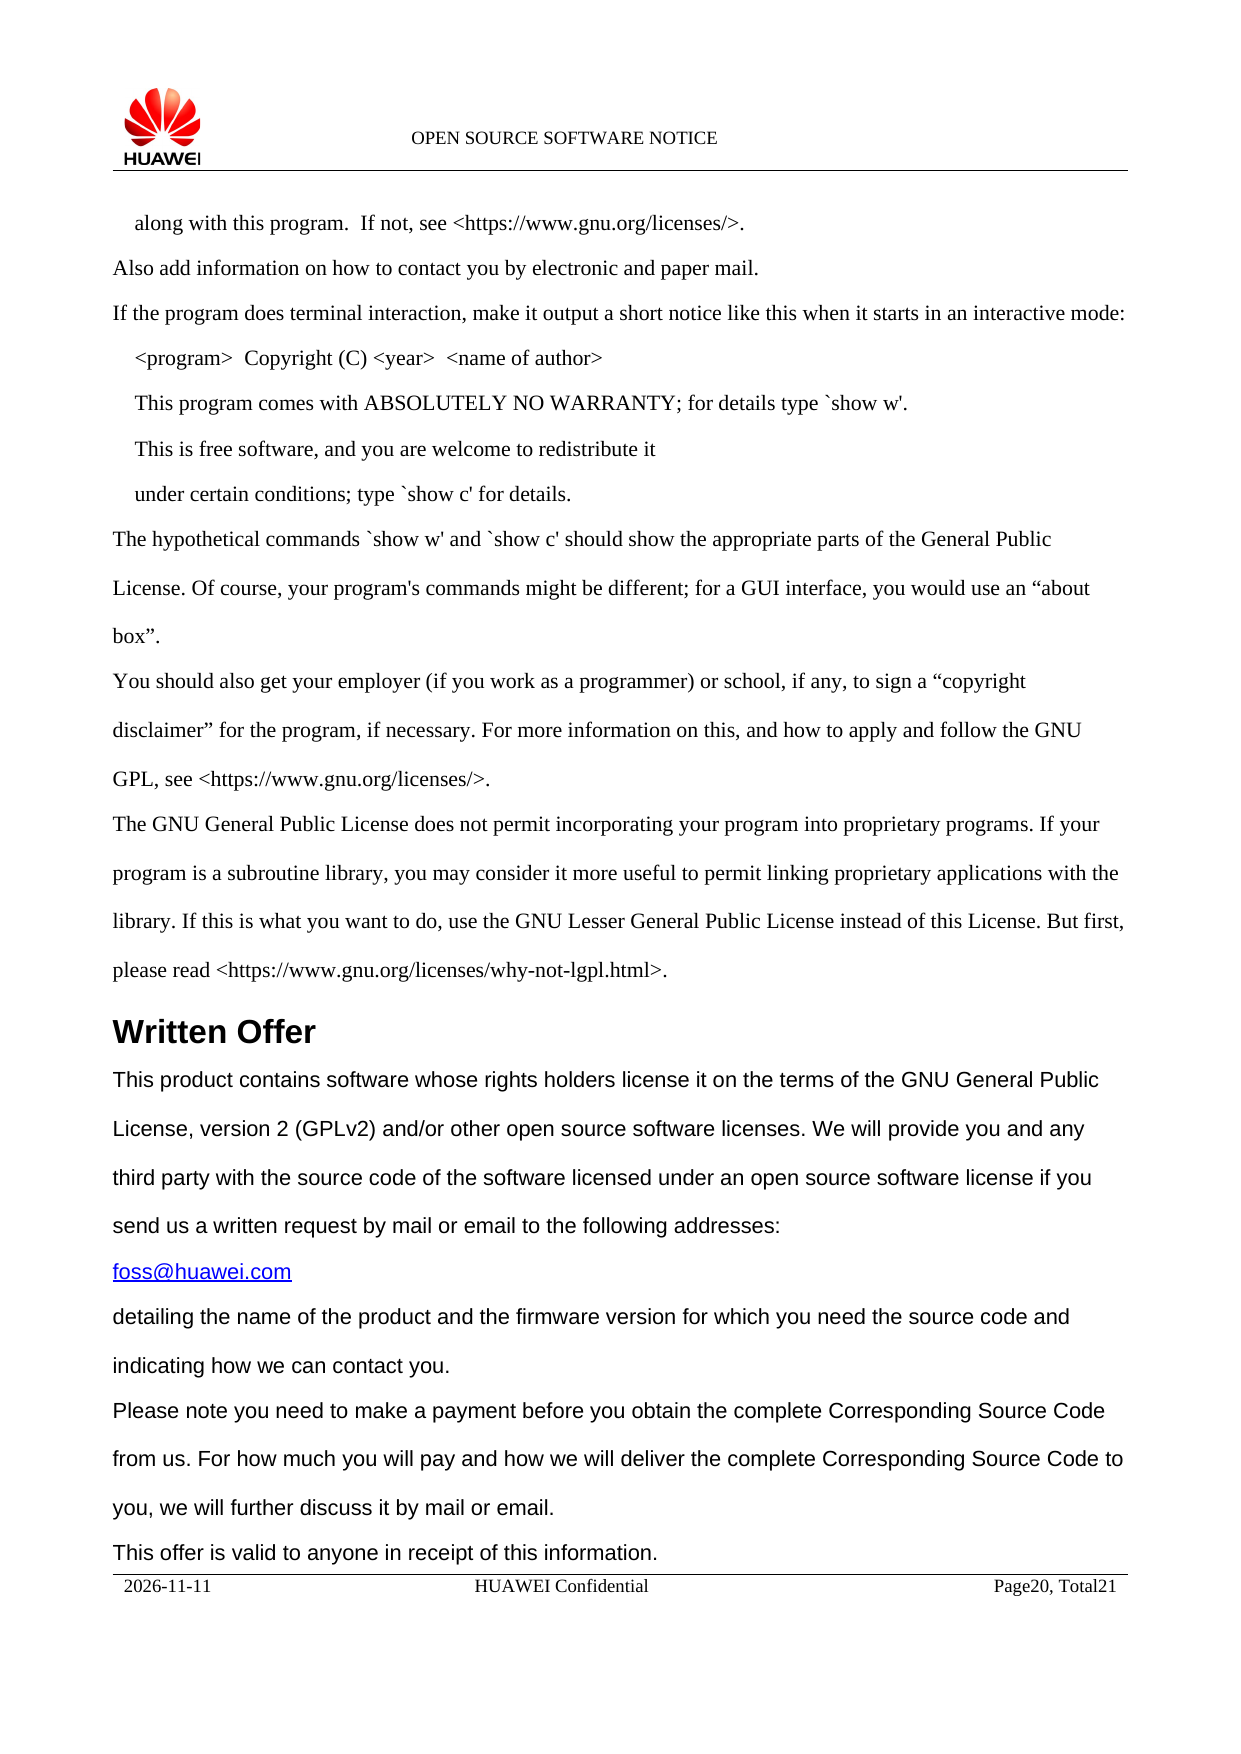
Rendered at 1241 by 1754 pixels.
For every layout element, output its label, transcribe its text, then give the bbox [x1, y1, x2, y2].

text under certain conditions; type `show c' for details. [112, 477, 1128, 509]
text This program comes with ABSOLUTELY NO WARRANTY; for details type `show w'. [112, 387, 1128, 419]
picture [124, 88, 201, 165]
text If the program does terminal interaction, make it output a short notice like this when it starts in an interactive mode: [112, 297, 1128, 329]
text Also add information on how to contact you by electronic and paper mail. [112, 251, 1128, 284]
text <program> Copyright (C) <year> <name of author> [112, 342, 1128, 374]
text This product contains software whose rights holders license it on the terms of the GNU General Public License, version 2 (GPLv2) and/or other open source software licenses. We will provide you and any third party with the source code of the software licensed under an open source software license if you send us a written request by mail or email to the following addresses: [112, 1064, 1128, 1242]
text Written Offer [112, 999, 1128, 1064]
text detailing the name of the product and the firmware version for which you need the source code and indicating how we can contact you. [112, 1300, 1128, 1381]
text You should also get your employer (if you work as a programmer) or school, if any, to sign a “copyright disclaimer” for the program, if necessary. For more information on this, and how to apply and follow the GNU GPL, see <https://www.gnu.org/licenses/>. [112, 665, 1128, 795]
text along with this program. If not, see <https://www.gnu.org/licenses/>. [112, 206, 1128, 239]
text This offer is valid to anyone in receipt of this information. [112, 1537, 1128, 1569]
text foss@huawei.com [112, 1255, 1128, 1287]
text The hypothetical commands `show w' and `show c' should show the appropriate parts of the General Public License. Of course, your program's commands might be different; for a GUI interface, you would use an “about box”. [112, 522, 1128, 652]
text Please note you need to make a payment before you obtain the complete Corresponding Source Code from us. For how much you will pay and how we will deliver the complete Corresponding Source Code to you, we will further discuss it by mail or email. [112, 1394, 1128, 1524]
text This is free software, and you are welcome to redistribute it [112, 432, 1128, 464]
text The GNU General Public License does not permit incorporating your program into proprietary programs. If your program is a subroutine library, you may consider it more useful to permit linking proprietary applications with the library. If this is what you want to do, use the GNU Lesser General Public License instead of this License. But first, please read <https://www.gnu.org/licenses/why-not-lgpl.html>. [112, 807, 1128, 986]
